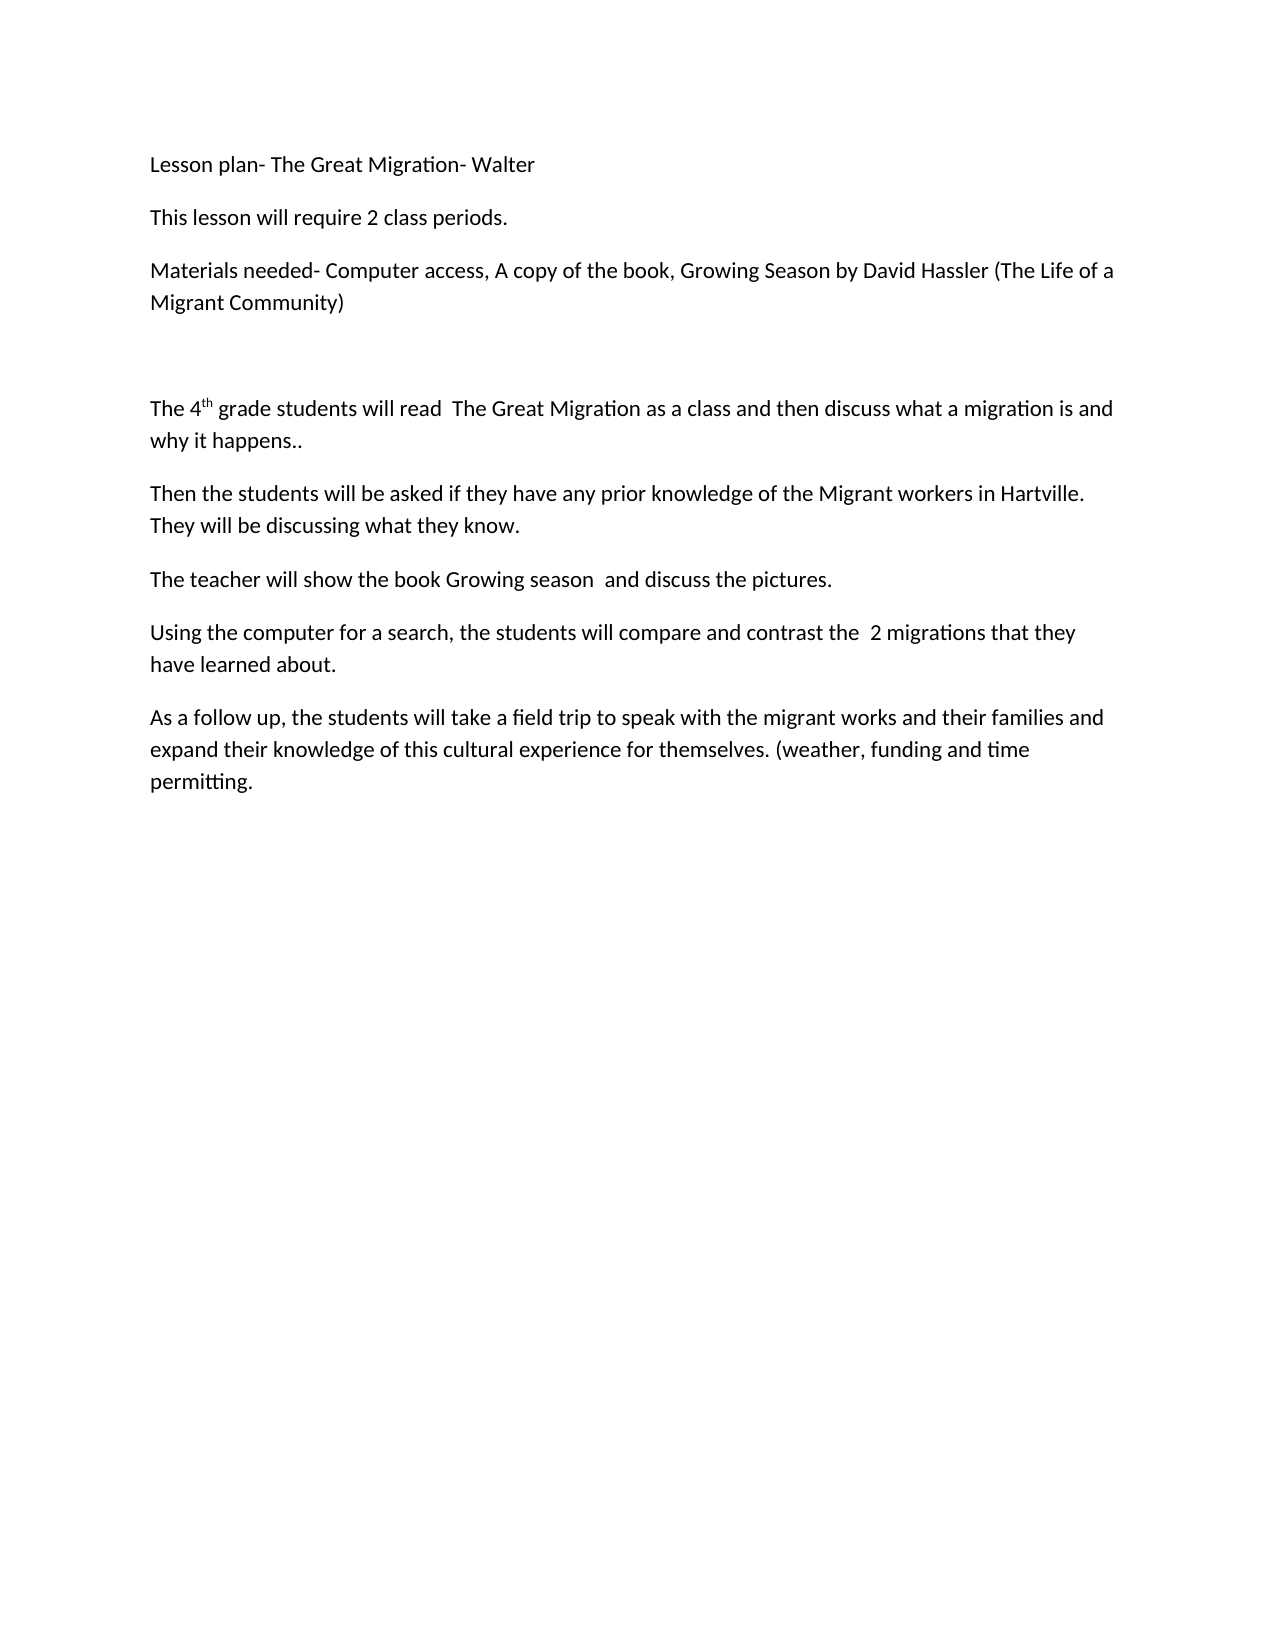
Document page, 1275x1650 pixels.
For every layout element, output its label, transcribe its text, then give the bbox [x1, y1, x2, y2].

text Then the students will be asked if they have any prior knowledge of the Migrant workers in Hartville. They will be discussing what they know. [150, 479, 1125, 540]
text Using the computer for a search, the students will compare and contrast the 2 migrations that they have learned about. [150, 618, 1125, 678]
text As a follow up, the students will take a field trip to speak with the migrant works and their families and expand their knowledge of this cultural experience for themselves. (weather, funding and time permitting. [150, 703, 1125, 795]
text Materials needed- Computer access, A copy of the book, Growing Season by David Hassler (The Life of a Migrant Community) [150, 256, 1125, 316]
text The teacher will show the book Growing season and discuss the pictures. [150, 565, 1125, 593]
text Lesson plan- The Great Migration- Walter [150, 150, 1125, 178]
text The 4th grade students will read The Great Migration as a class and then discuss what a migration is and why it happens.. [150, 394, 1125, 454]
text This lesson will require 2 class periods. [150, 203, 1125, 231]
